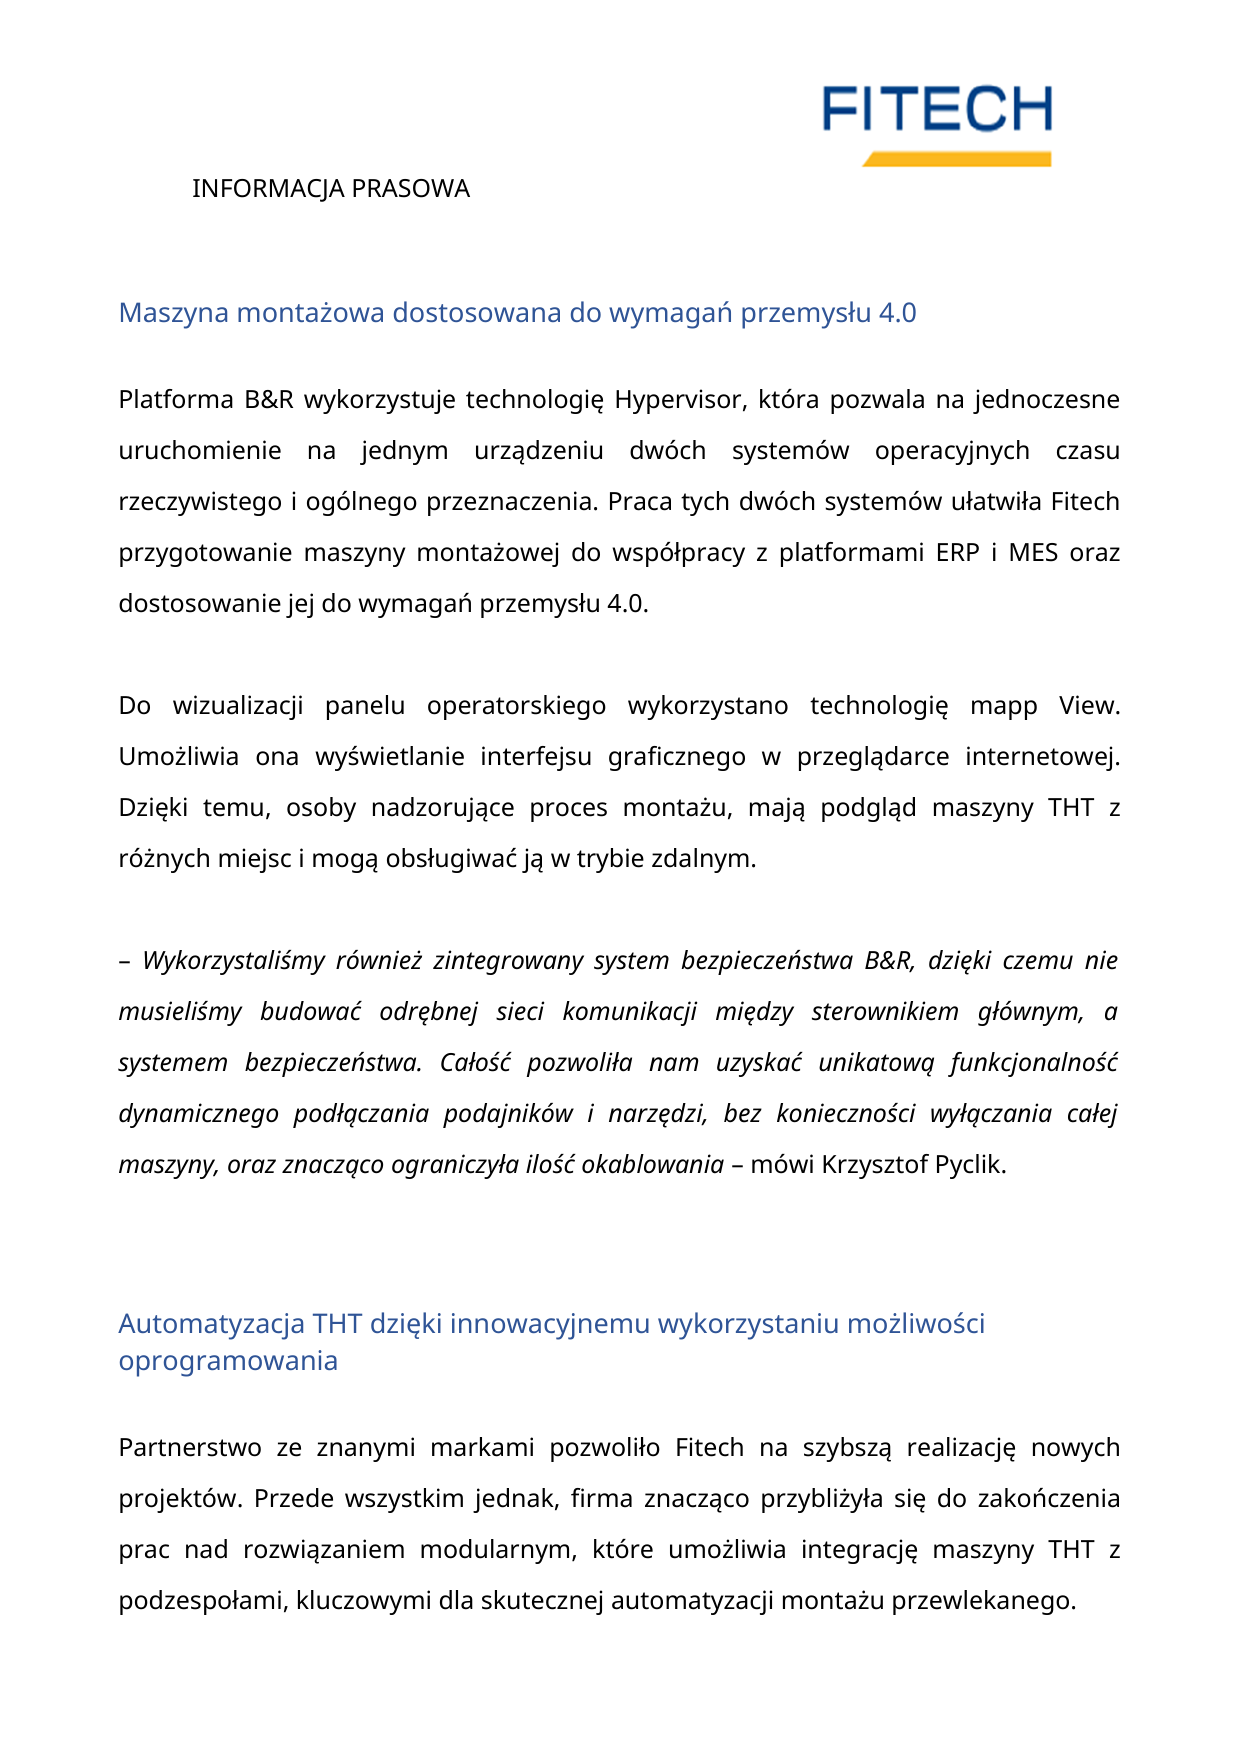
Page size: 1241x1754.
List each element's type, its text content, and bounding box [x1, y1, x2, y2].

subtitle Maszyna montażowa dostosowana do wymagań przemysłu 4.0 [118, 294, 1122, 331]
text Partnerstwo ze znanymi markami pozwoliło Fitech na szybszą realizację nowych projektów. Przede wszystkim jednak, firma znacząco przybliżyła się do zakończenia prac nad rozwiązaniem modularnym, które umożliwia integrację maszyny THT z podzespołami, kluczowymi dla skutecznej automatyzacji montażu przewlekanego. [118, 1429, 1122, 1616]
text – Wykorzystaliśmy również zintegrowany system bezpieczeństwa B&R, dzięki czemu nie musieliśmy budować odrębnej sieci komunikacji między sterownikiem głównym, a systemem bezpieczeństwa. Całość pozwoliła nam uzyskać unikatową funkcjonalność dynamicznego podłączania podajników i narzędzi, bez konieczności wyłączania całej maszyny, oraz znacząco ograniczyła ilość okablowania – mówi Krzysztof Pyclik. [118, 943, 1122, 1181]
subtitle Automatyzacja THT dzięki innowacyjnemu wykorzystaniu możliwości oprogramowania [118, 1304, 1122, 1378]
picture [801, 47, 1080, 204]
text Do wizualizacji panelu operatorskiego wykorzystano technologię mapp View. Umożliwia ona wyświetlanie interfejsu graficznego w przeglądarce internetowej. Dzięki temu, osoby nadzorujące proces montażu, mają podgląd maszyny THT z różnych miejsc i mogą obsługiwać ją w trybie zdalnym. [118, 688, 1122, 875]
text Platforma B&R wykorzystuje technologię Hypervisor, która pozwala na jednoczesne uruchomienie na jednym urządzeniu dwóch systemów operacyjnych czasu rzeczywistego i ogólnego przeznaczenia. Praca tych dwóch systemów ułatwiła Fitech przygotowanie maszyny montażowej do współpracy z platformami ERP i MES oraz dostosowanie jej do wymagań przemysłu 4.0. [118, 382, 1122, 620]
